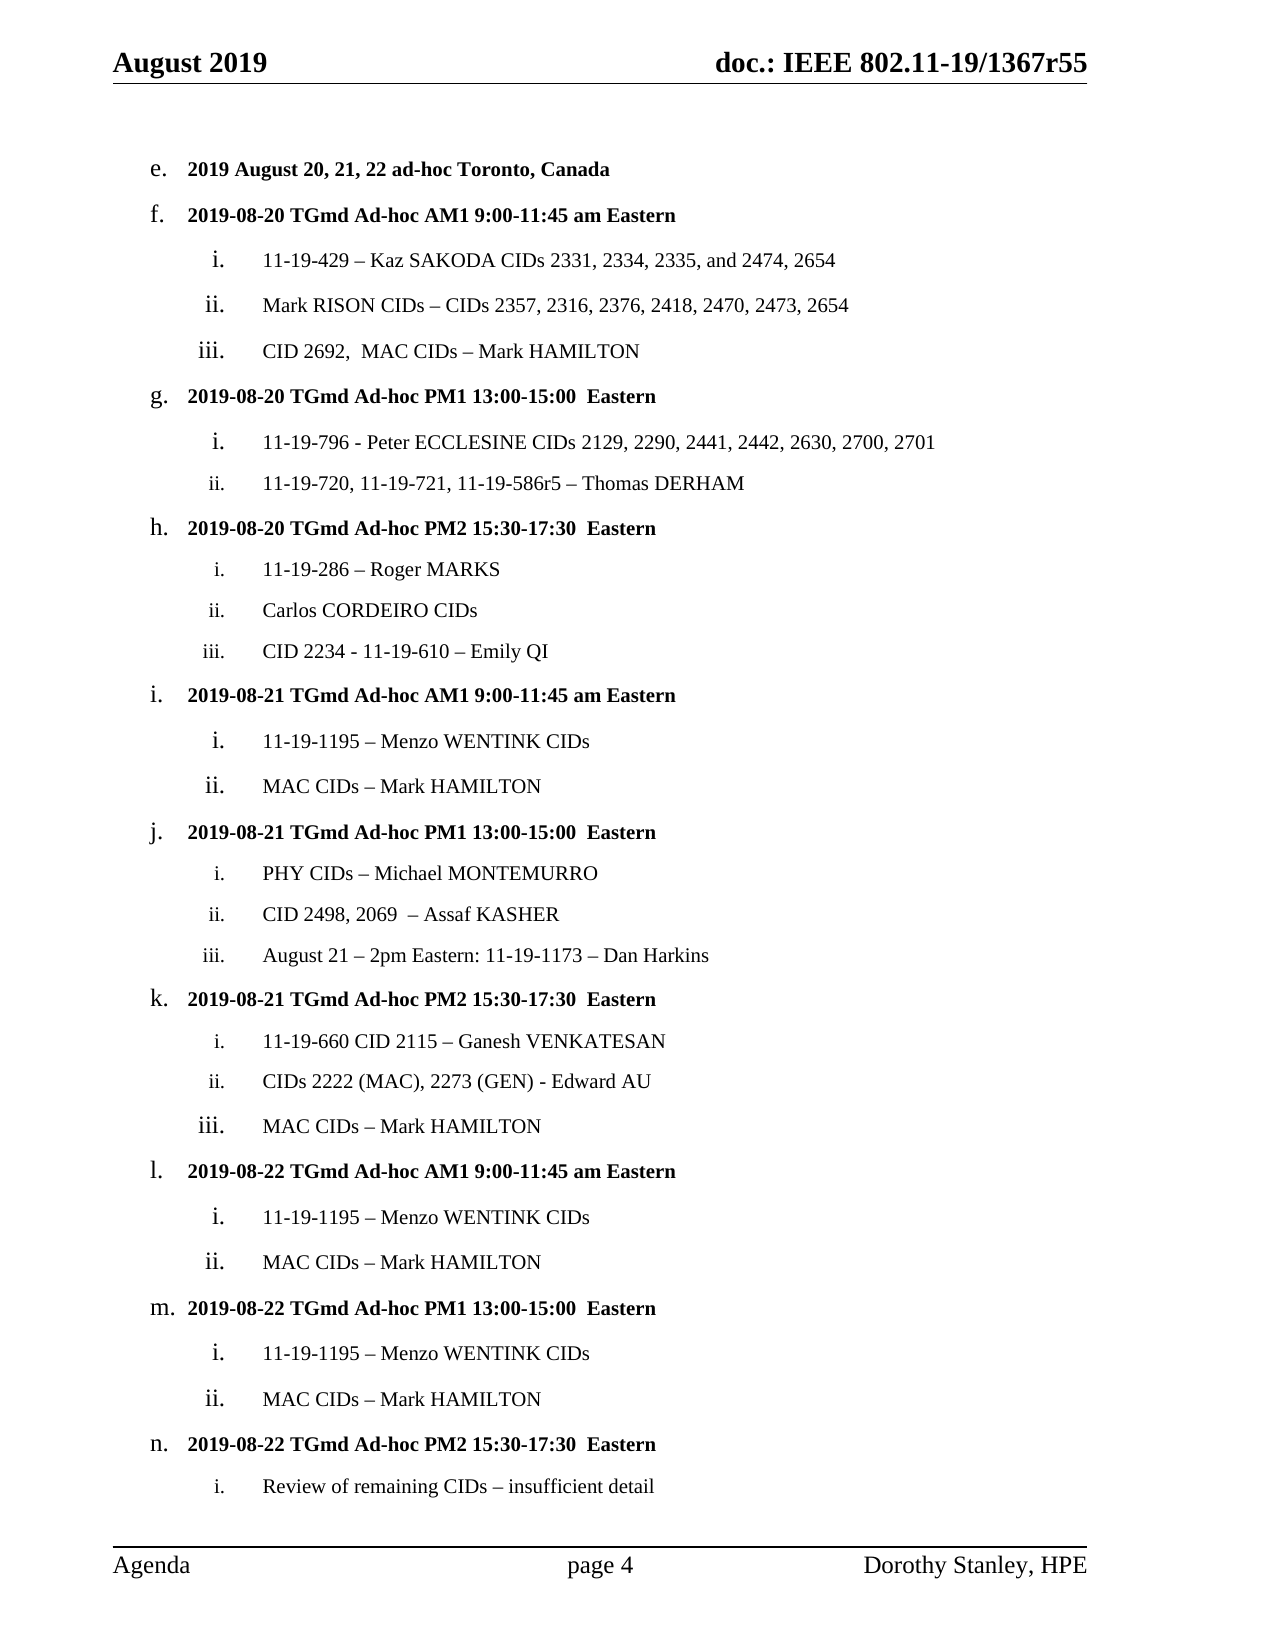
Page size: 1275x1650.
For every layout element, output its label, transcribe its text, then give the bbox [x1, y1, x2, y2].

list Carlos CORDEIRO CIDs [225, 598, 1087, 622]
list August 21 – 2pm Eastern: 11-19-1173 – Dan Harkins [225, 943, 1087, 967]
list 2019-08-20 TGmd Ad-hoc AM1 9:00-11:45 am Eastern [150, 199, 1087, 227]
list 2019-08-20 TGmd Ad-hoc PM1 13:00-15:00 Eastern [150, 380, 1087, 409]
list 2019-08-21 TGmd Ad-hoc PM1 13:00-15:00 Eastern [150, 816, 1087, 844]
list 11-19-429 – Kaz SAKODA CIDs 2331, 2334, 2335, and 2474, 2654 [225, 244, 1087, 273]
list 2019-08-21 TGmd Ad-hoc PM2 15:30-17:30 Eastern [150, 983, 1087, 1012]
list 11-19-286 – Roger MARKS [225, 557, 1087, 581]
list CID 2234 - 11-19-610 – Emily QI [225, 639, 1087, 663]
list 11-19-720, 11-19-721, 11-19-586r5 – Thomas DERHAM [225, 471, 1087, 495]
list 11-19-660 CID 2115 – Ganesh VENKATESAN [225, 1029, 1087, 1053]
list PHY CIDs – Michael MONTEMURRO [225, 861, 1087, 885]
list CIDs 2222 (MAC), 2273 (GEN) - Edward AU [225, 1069, 1087, 1093]
list MAC CIDs – Mark HAMILTON [225, 1246, 1087, 1275]
list 2019 August 20, 21, 22 ad-hoc Toronto, Canada [150, 153, 1087, 182]
list MAC CIDs – Mark HAMILTON [225, 770, 1087, 799]
list CID 2692, MAC CIDs – Mark HAMILTON [225, 335, 1087, 364]
list MAC CIDs – Mark HAMILTON [225, 1110, 1087, 1139]
list 2019-08-22 TGmd Ad-hoc PM2 15:30-17:30 Eastern [150, 1428, 1087, 1457]
list MAC CIDs – Mark HAMILTON [225, 1383, 1087, 1411]
list 11-19-796 - Peter ECCLESINE CIDs 2129, 2290, 2441, 2442, 2630, 2700, 2701 [225, 426, 1087, 454]
list 2019-08-20 TGmd Ad-hoc PM2 15:30-17:30 Eastern [150, 512, 1087, 541]
list 11-19-1195 – Menzo WENTINK CIDs [225, 1201, 1087, 1230]
list 2019-08-22 TGmd Ad-hoc PM1 13:00-15:00 Eastern [150, 1292, 1087, 1321]
list 2019-08-22 TGmd Ad-hoc AM1 9:00-11:45 am Eastern [150, 1156, 1087, 1184]
list 11-19-1195 – Menzo WENTINK CIDs [225, 1337, 1087, 1366]
list Mark RISON CIDs – CIDs 2357, 2316, 2376, 2418, 2470, 2473, 2654 [225, 289, 1087, 318]
list 2019-08-21 TGmd Ad-hoc AM1 9:00-11:45 am Eastern [150, 679, 1087, 708]
list Review of remaining CIDs – insufficient detail [225, 1473, 1087, 1498]
list CID 2498, 2069 – Assaf KASHER [225, 902, 1087, 926]
list 11-19-1195 – Menzo WENTINK CIDs [225, 725, 1087, 754]
